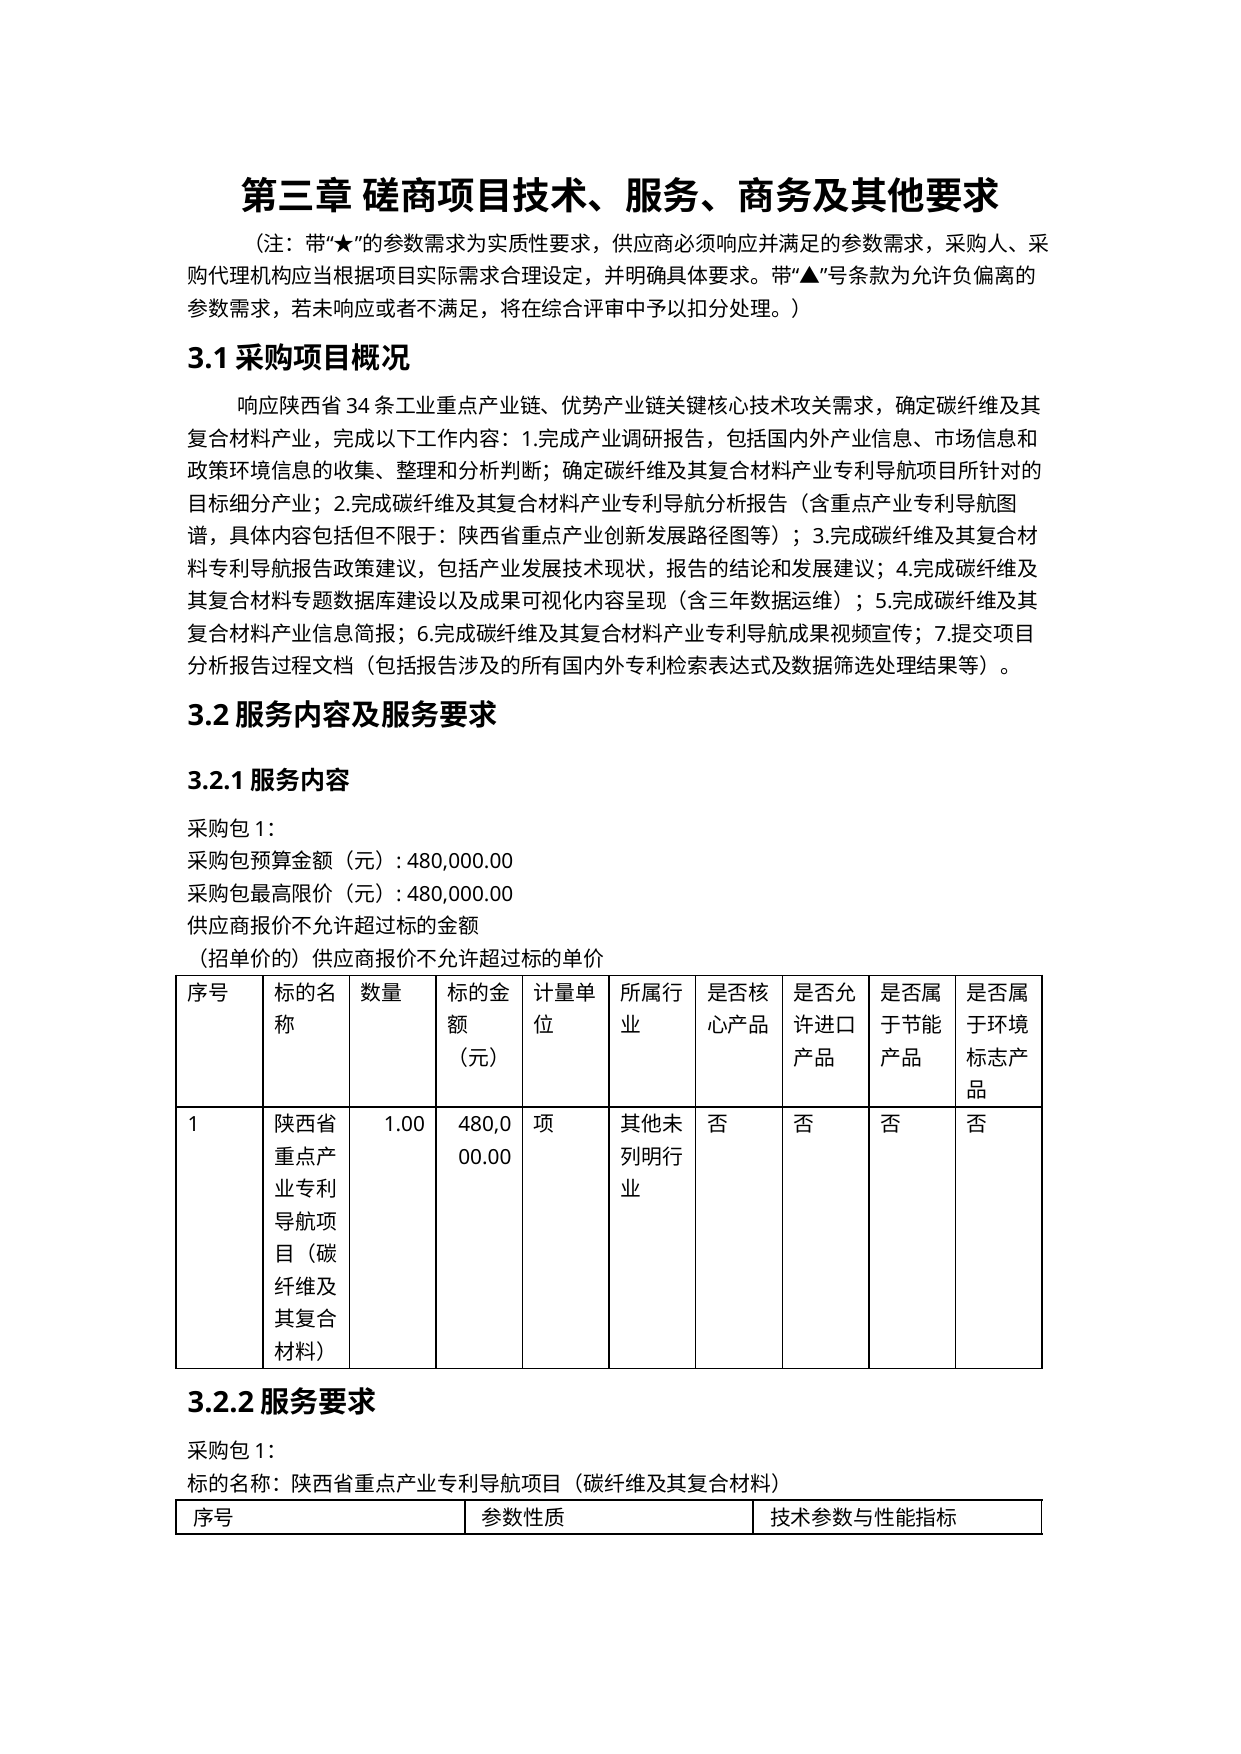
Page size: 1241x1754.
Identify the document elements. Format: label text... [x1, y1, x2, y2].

table_cell 陕西省重点产业专利导航项目（碳纤维及其复合材料） [264, 1108, 349, 1368]
table_cell 否 [783, 1108, 868, 1368]
text 3.2服务内容及服务要求 [187, 682, 1053, 747]
text （注：带“★”的参数需求为实质性要求，供应商必须响应并满足的参数需求，采购人、采购代理机构应当根据项目实际需求合理设定，并明确具体要求。带“▲”号条款为允许负偏离的参数需求，若未响应或者不满足，将在综合评审中予以扣分处理。） [187, 227, 1053, 324]
table_header 计量单位 [523, 976, 608, 1106]
text 采购包预算金额（元）: 480,000.00 [187, 844, 1053, 877]
text 采购包1： [187, 812, 1053, 844]
text 第三章 磋商项目技术、服务、商务及其他要求 [187, 162, 1053, 227]
table_header 序号 [177, 1501, 464, 1533]
table_cell 1.00 [350, 1108, 435, 1368]
table_cell 否 [870, 1108, 955, 1368]
table_cell 480,000.00 [437, 1108, 522, 1368]
table_cell 否 [696, 1108, 782, 1368]
text （招单价的）供应商报价不允许超过标的单价 [187, 942, 1053, 974]
table_header 序号 [177, 976, 262, 1106]
text 标的名称：陕西省重点产业专利导航项目（碳纤维及其复合材料） [187, 1467, 1053, 1499]
table_cell 否 [956, 1108, 1041, 1368]
text 3.1采购项目概况 [187, 324, 1053, 389]
table_header 是否属于环境标志产品 [956, 976, 1041, 1106]
table_cell 1 [177, 1108, 262, 1368]
table_header 参数性质 [466, 1501, 752, 1533]
text 供应商报价不允许超过标的金额 [187, 909, 1053, 942]
table_header 技术参数与性能指标 [754, 1501, 1041, 1533]
text 响应陕西省34条工业重点产业链、优势产业链关键核心技术攻关需求，确定碳纤维及其复合材料产业，完成以下工作内容：1.完成产业调研报告，包括国内外产业信息、市场信息和政策环境信息的收集、整理和分析判断；确定碳纤维及其复合材料产业专利导航项目所针对的目标细分产业；2.完成碳纤维及其复合材料产业专利导航分析报告（含重点产业专利导航图谱，具体内容包括但不限于：陕西省重点产业创新发展路径图等）；3.完成碳纤维及其复合材料专利导航报告政策建议，包括产业发展技术现状，报告的结论和发展建议；4.完成碳纤维及其复合材料专题数据库建设以及成果可视化内容呈现（含三年数据运维）；5.完成碳纤维及其复合材料产业信息简报；6.完成碳纤维及其复合材料产业专利导航成果视频宣传；7.提交项目分析报告过程文档（包括报告涉及的所有国内外专利检索表达式及数据筛选处理结果等）。 [187, 389, 1053, 682]
table_header 是否允许进口产品 [783, 976, 868, 1106]
text 3.2.2服务要求 [187, 1369, 1053, 1434]
text 采购包最高限价（元）: 480,000.00 [187, 877, 1053, 909]
table_header 是否属于节能产品 [870, 976, 955, 1106]
table_header 所属行业 [610, 976, 695, 1106]
text 采购包1： [187, 1434, 1053, 1467]
table_header 标的金额 （元） [437, 976, 522, 1106]
table_cell 其他未列明行业 [610, 1108, 695, 1368]
table_header 数量 [350, 976, 435, 1106]
text 3.2.1服务内容 [187, 747, 1053, 812]
table_cell 项 [523, 1108, 608, 1368]
table_header 标的名称 [264, 976, 349, 1106]
table_header 是否核心产品 [696, 976, 782, 1106]
